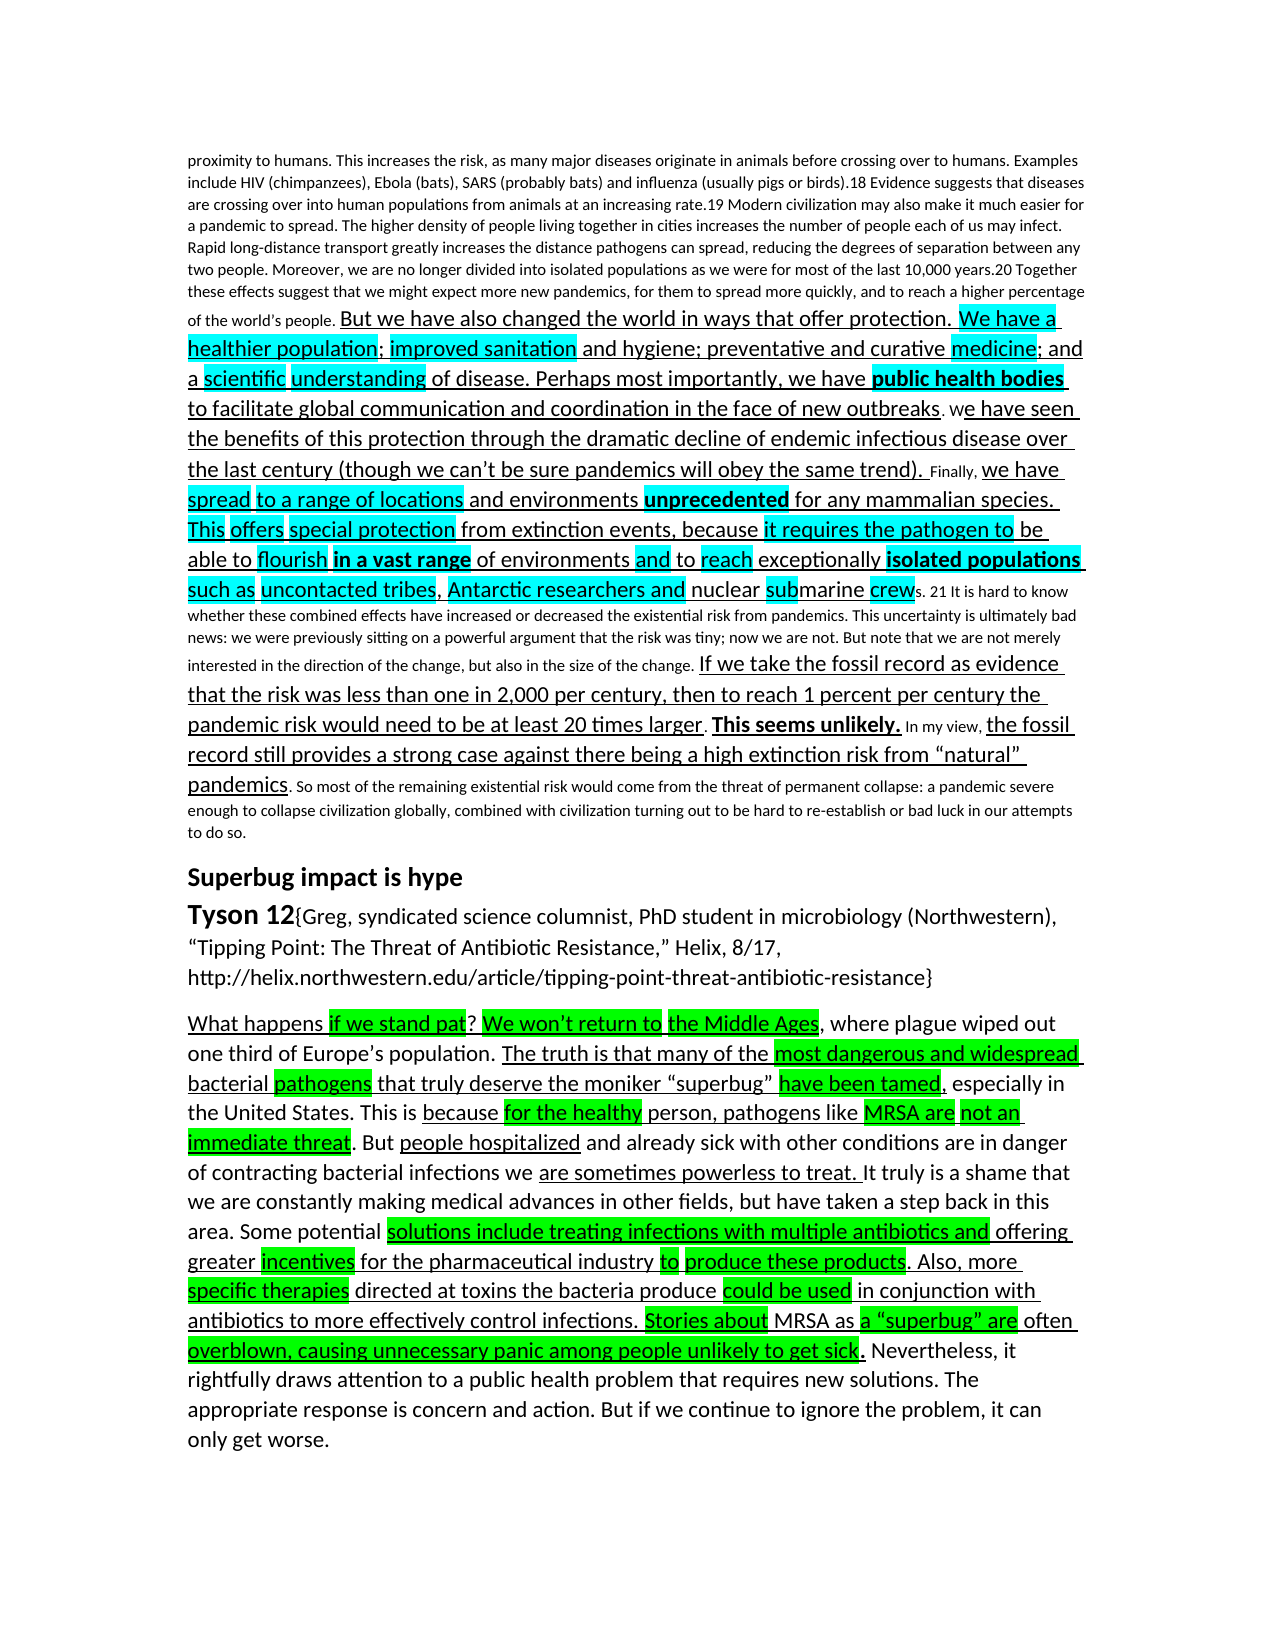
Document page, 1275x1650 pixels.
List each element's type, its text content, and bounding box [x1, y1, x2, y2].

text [187, 150, 1087, 842]
subtitle Superbug impact is hype [187, 860, 1087, 893]
text What happens if we stand pat? We won’t return to the Middle Ages, where plague wiped out one third of Europe’s population. The truth is that many of the most dangerous and widespread bacterial pathogens that truly deserve the moniker “superbug” have been tamed, especially in the United States. This is because for the healthy person, pathogens like MRSA are not an immediate threat. But people hospitalized and already sick with other conditions are in danger of contracting bacterial infections we are sometimes powerless to treat. It truly is a shame that we are constantly making medical advances in other fields, but have taken a step back in this area. Some potential solutions include treating infections with multiple antibiotics and offering greater incentives for the pharmaceutical industry to produce these products. Also, more specific therapies directed at toxins the bacteria produce could be used in conjunction with antibiotics to more effectively control infections. Stories about MRSA as a “superbug” are often overblown, causing unnecessary panic among people unlikely to get sick. Nevertheless, it rightfully draws attention to a public health problem that requires new solutions. The appropriate response is concern and action. But if we continue to ignore the problem, it can only get worse. [187, 1009, 1087, 1453]
text Tyson 12{Greg, syndicated science columnist, PhD student in microbiology (Northwestern), “Tipping Point: The Threat of Antibiotic Resistance,” Helix, 8/17, http://helix.northwestern.edu/article/tipping-point-threat-antibiotic-resistance} [187, 896, 1087, 991]
